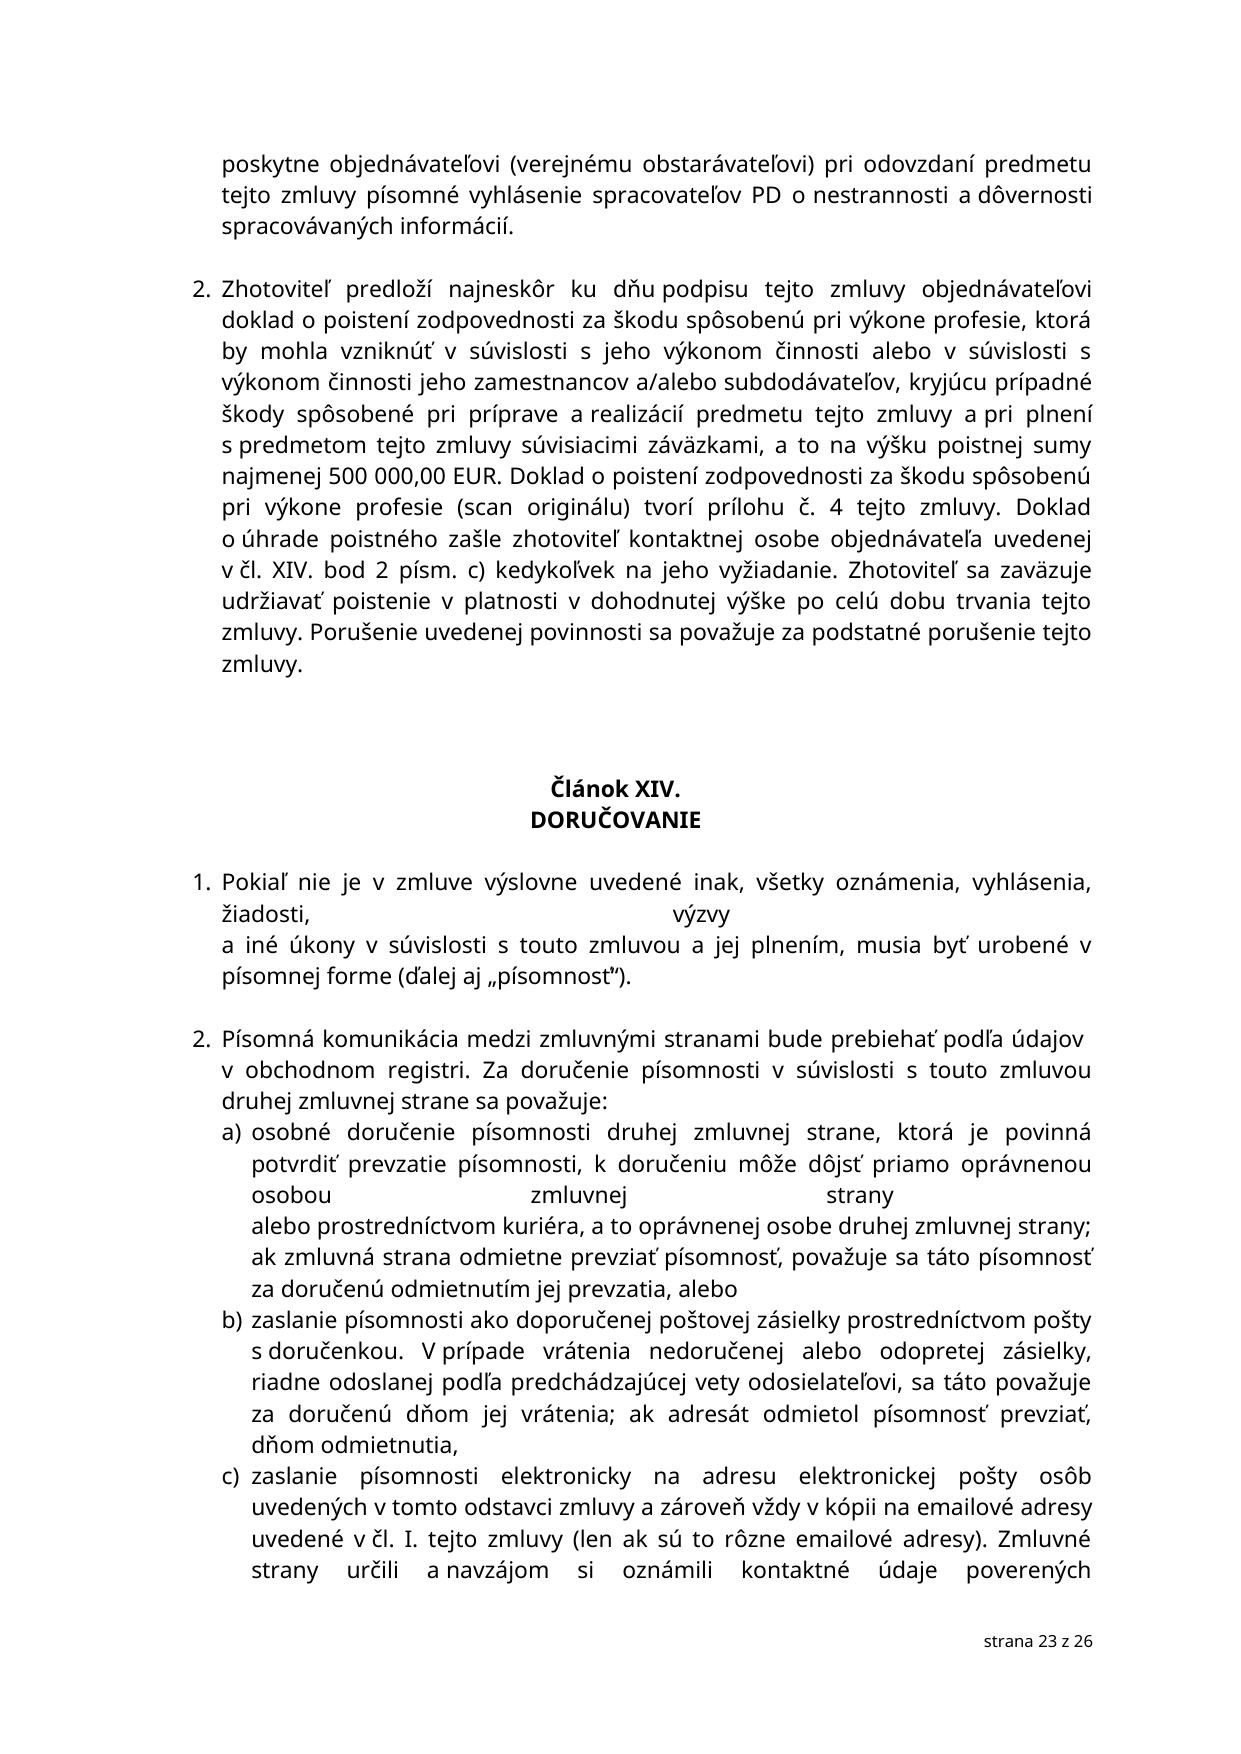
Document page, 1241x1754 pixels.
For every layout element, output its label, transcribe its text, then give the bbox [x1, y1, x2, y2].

list Pokiaľ nie je v zmluve výslovne uvedené inak, všetky oznámenia, vyhlásenia, žiadosti, výzvy a iné úkony v súvislosti s touto zmluvou a jej plnením, musia byť urobené v písomnej forme (ďalej aj „písomnosť“). [192, 866, 1093, 991]
text Článok XIV. [162, 773, 1069, 804]
list osobné doručenie písomnosti druhej zmluvnej strane, ktorá je povinná potvrdiť prevzatie písomnosti, k doručeniu môže dôjsť priamo oprávnenou osobou zmluvnej strany alebo prostredníctvom kuriéra, a to oprávnenej osobe druhej zmluvnej strany; ak zmluvná strana odmietne prevziať písomnosť, považuje sa táto písomnosť za doručenú odmietnutím jej prevzatia, alebo [221, 1116, 1093, 1304]
list Písomná komunikácia medzi zmluvnými stranami bude prebiehať podľa údajov v obchodnom registri. Za doručenie písomnosti v súvislosti s touto zmluvou druhej zmluvnej strane sa považuje: [192, 1023, 1093, 1116]
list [221, 1460, 1093, 1585]
list zaslanie písomnosti ako doporučenej poštovej zásielky prostredníctvom pošty s doručenkou. V prípade vrátenia nedoručenej alebo odopretej zásielky, riadne odoslanej podľa predchádzajúcej vety odosielateľovi, sa táto považuje za doručenú dňom jej vrátenia; ak adresát odmietol písomnosť prevziať, dňom odmietnutia, [221, 1304, 1093, 1460]
list Zhotoviteľ predloží najneskôr ku dňu podpisu tejto zmluvy objednávateľovi doklad o poistení zodpovednosti za škodu spôsobenú pri výkone profesie, ktorá by mohla vzniknúť v súvislosti s jeho výkonom činnosti alebo v súvislosti s výkonom činnosti jeho zamestnancov a/alebo subdodávateľov, kryjúcu prípadné škody spôsobené pri príprave a realizácií predmetu tejto zmluvy a pri plnení s predmetom tejto zmluvy súvisiacimi záväzkami, a to na výšku poistnej sumy najmenej 500 000,00 EUR. Doklad o poistení zodpovednosti za škodu spôsobenú pri výkone profesie (scan originálu) tvorí prílohu č. 4 tejto zmluvy. Doklad o úhrade poistného zašle zhotoviteľ kontaktnej osobe objednávateľa uvedenej v čl. XIV. bod 2 písm. c) kedykoľvek na jeho vyžiadanie. Zhotoviteľ sa zaväzuje udržiavať poistenie v platnosti v dohodnutej výške po celú dobu trvania tejto zmluvy. Porušenie uvedenej povinnosti sa považuje za podstatné porušenie tejto zmluvy. [192, 273, 1093, 679]
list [192, 148, 1093, 241]
text DORUČOVANIE [162, 804, 1069, 835]
